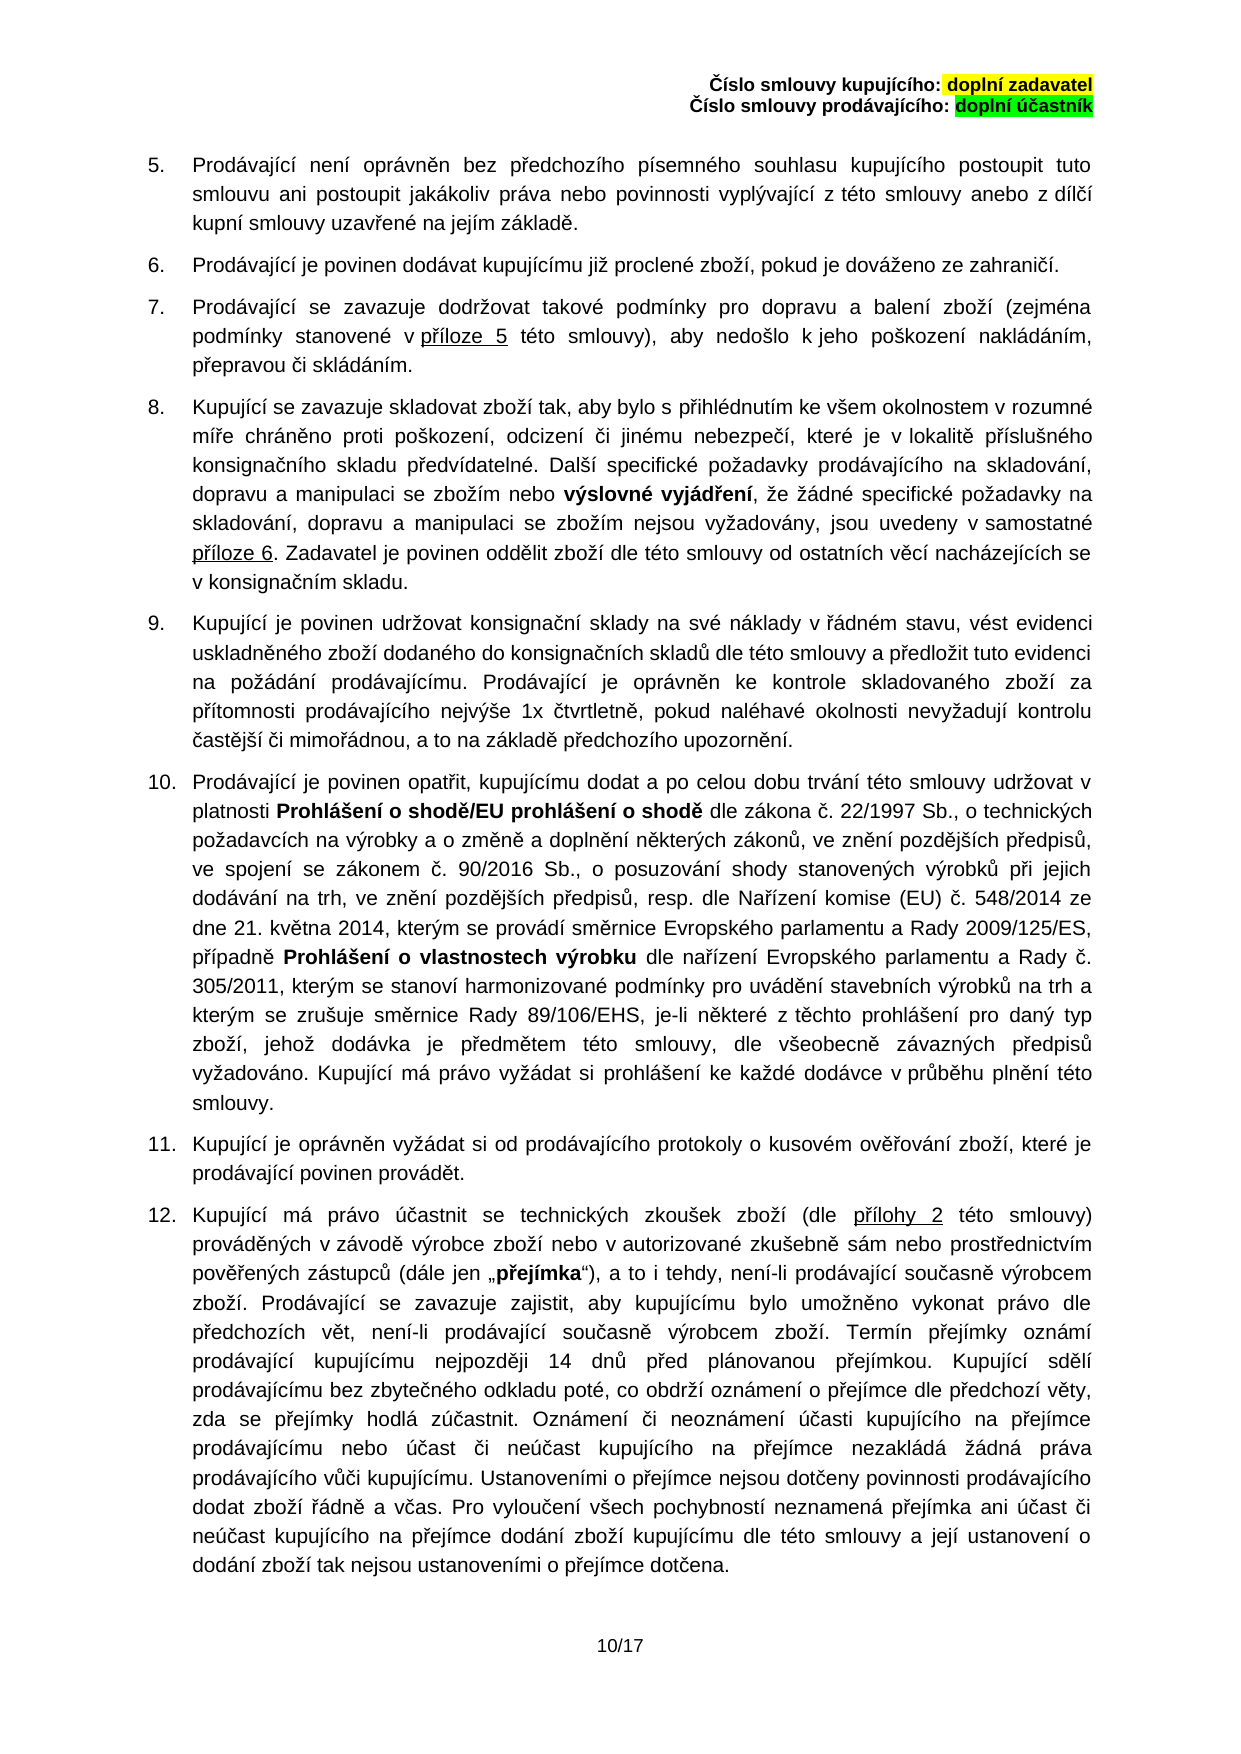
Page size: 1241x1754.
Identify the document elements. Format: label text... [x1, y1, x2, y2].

list Kupující se zavazuje skladovat zboží tak, aby bylo s přihlédnutím ke všem okolnostem v rozumné míře chráněno proti poškození, odcizení či jinému nebezpečí, které je v lokalitě příslušného konsignačního skladu předvídatelné. Další specifické požadavky prodávajícího na skladování, dopravu a manipulaci se zbožím nebo výslovné vyjádření, že žádné specifické požadavky na skladování, dopravu a manipulaci se zbožím nejsou vyžadovány, jsou uvedeny v samostatné příloze 6. Zadavatel je povinen oddělit zboží dle této smlouvy od ostatních věcí nacházejících se v konsignačním skladu. [148, 389, 1093, 593]
list Kupující je oprávněn vyžádat si od prodávajícího protokoly o kusovém ověřování zboží, které je prodávající povinen provádět. [148, 1127, 1093, 1185]
list Kupující je povinen udržovat konsignační sklady na své náklady v řádném stavu, vést evidenci uskladněného zboží dodaného do konsignačních skladů dle této smlouvy a předložit tuto evidenci na požádání prodávajícímu. Prodávající je oprávněn ke kontrole skladovaného zboží za přítomnosti prodávajícího nejvýše 1x čtvrtletně, pokud naléhavé okolnosti nevyžadují kontrolu častější či mimořádnou, a to na základě předchozího upozornění. [148, 606, 1093, 752]
list Kupující má právo účastnit se technických zkoušek zboží (dle přílohy 2 této smlouvy) prováděných v závodě výrobce zboží nebo v autorizované zkušebně sám nebo prostřednictvím pověřených zástupců (dále jen „přejímka“), a to i tehdy, není-li prodávající současně výrobcem zboží. Prodávající se zavazuje zajistit, aby kupujícímu bylo umožněno vykonat právo dle předchozích vět, není-li prodávající současně výrobcem zboží. Termín přejímky oznámí prodávající kupujícímu nejpozději 14 dnů před plánovanou přejímkou. Kupující sdělí prodávajícímu bez zbytečného odkladu poté, co obdrží oznámení o přejímce dle předchozí věty, zda se přejímky hodlá zúčastnit. Oznámení či neoznámení účasti kupujícího na přejímce prodávajícímu nebo účast či neúčast kupujícího na přejímce nezakládá žádná práva prodávajícího vůči kupujícímu. Ustanoveními o přejímce nejsou dotčeny povinnosti prodávajícího dodat zboží řádně a včas. Pro vyloučení všech pochybností neznamená přejímka ani účast či neúčast kupujícího na přejímce dodání zboží kupujícímu dle této smlouvy a její ustanovení o dodání zboží tak nejsou ustanoveními o přejímce dotčena. [148, 1198, 1093, 1577]
list Prodávající není oprávněn bez předchozího písemného souhlasu kupujícího postoupit tuto smlouvu ani postoupit jakákoliv práva nebo povinnosti vyplývající z této smlouvy anebo z dílčí kupní smlouvy uzavřené na jejím základě. [148, 148, 1093, 235]
list Prodávající je povinen dodávat kupujícímu již proclené zboží, pokud je dováženo ze zahraničí. [148, 248, 1093, 277]
list Prodávající je povinen opatřit, kupujícímu dodat a po celou dobu trvání této smlouvy udržovat v platnosti Prohlášení o shodě/EU prohlášení o shodě dle zákona č. 22/1997 Sb., o technických požadavcích na výrobky a o změně a doplnění některých zákonů, ve znění pozdějších předpisů, ve spojení se zákonem č. 90/2016 Sb., o posuzování shody stanovených výrobků při jejich dodávání na trh, ve znění pozdějších předpisů, resp. dle Nařízení komise (EU) č. 548/2014 ze dne 21. května 2014, kterým se provádí směrnice Evropského parlamentu a Rady 2009/125/ES, případně Prohlášení o vlastnostech výrobku dle nařízení Evropského parlamentu a Rady č. 305/2011, kterým se stanoví harmonizované podmínky pro uvádění stavebních výrobků na trh a kterým se zrušuje směrnice Rady 89/106/EHS, je-li některé z těchto prohlášení pro daný typ zboží, jehož dodávka je předmětem této smlouvy, dle všeobecně závazných předpisů vyžadováno. Kupující má právo vyžádat si prohlášení ke každé dodávce v průběhu plnění této smlouvy. [148, 764, 1093, 1114]
list Prodávající se zavazuje dodržovat takové podmínky pro dopravu a balení zboží (zejména podmínky stanovené v příloze 5 této smlouvy), aby nedošlo k jeho poškození nakládáním, přepravou či skládáním. [148, 289, 1093, 377]
